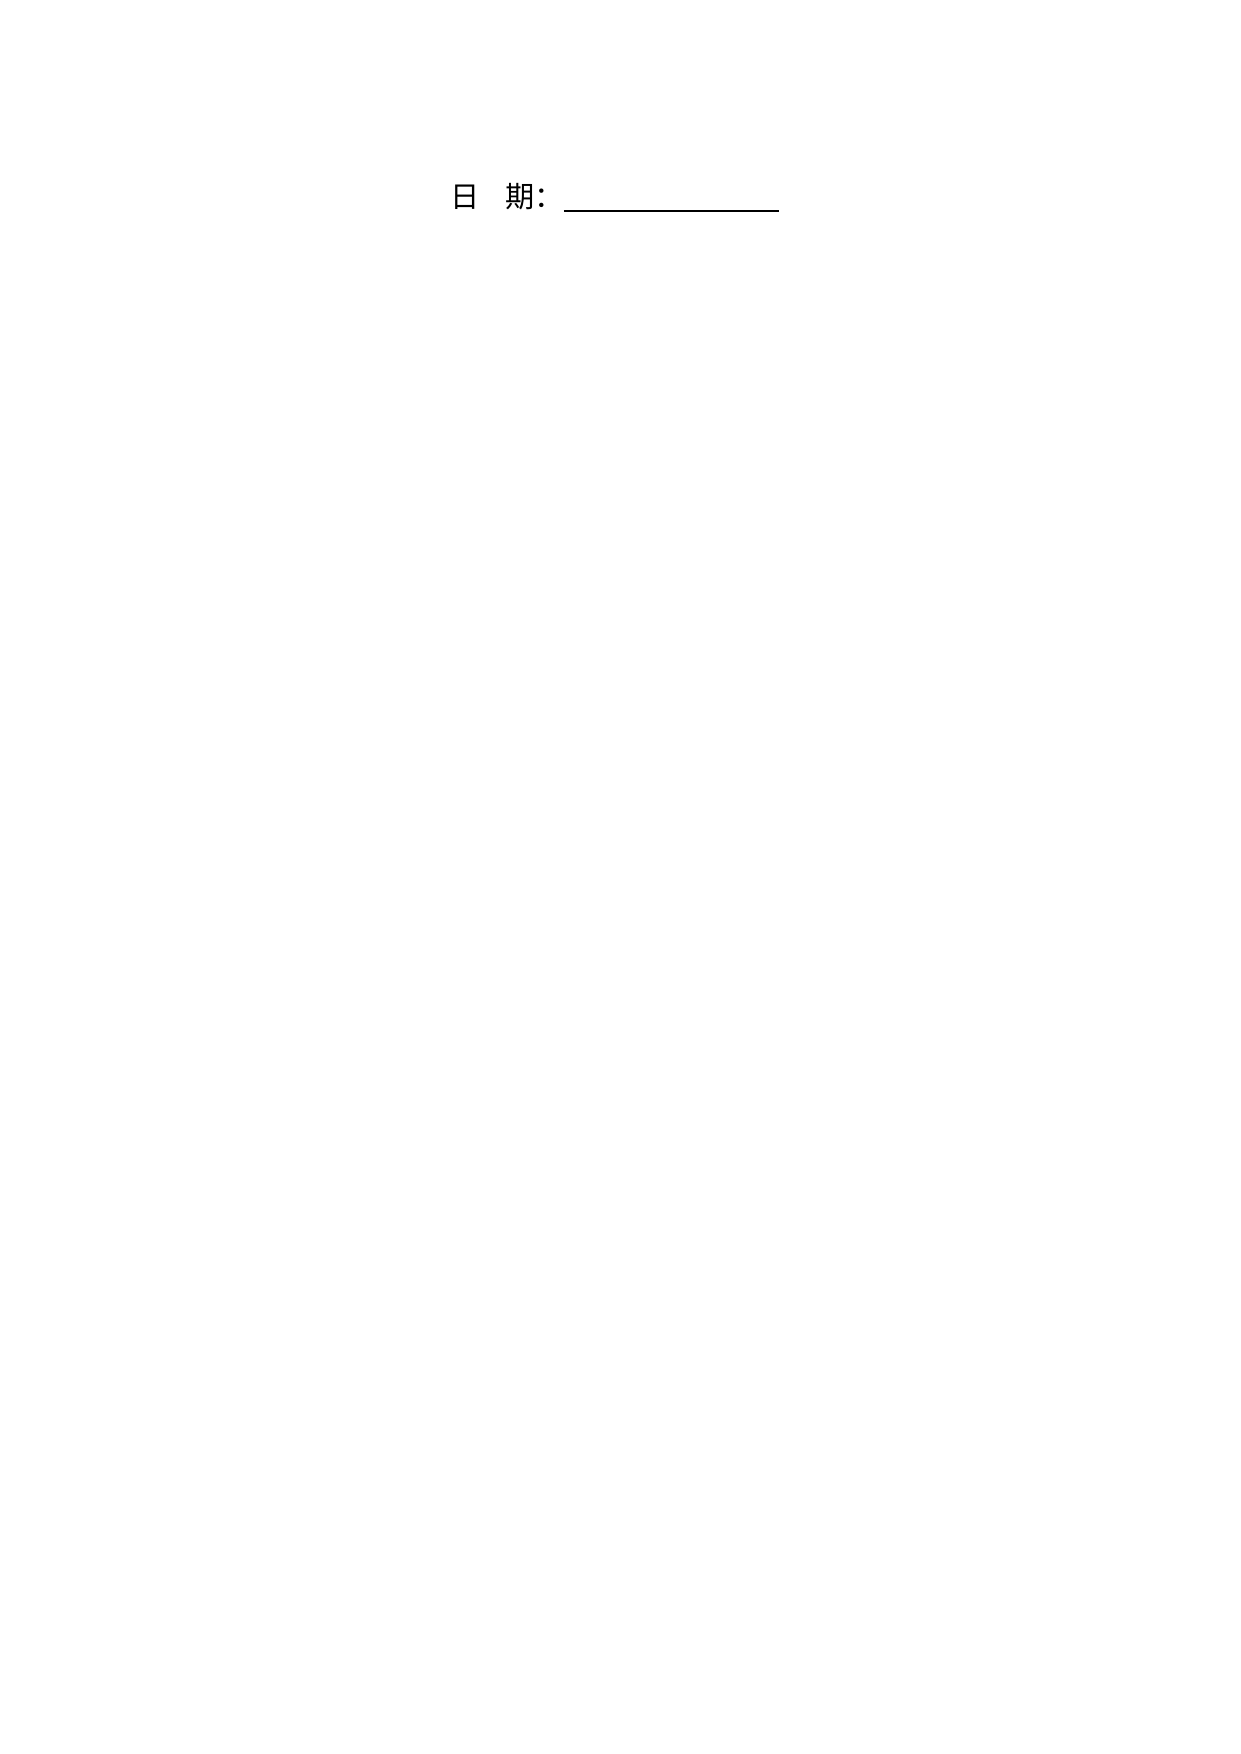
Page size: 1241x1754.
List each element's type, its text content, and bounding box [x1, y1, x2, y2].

subtitle 日 期： [187, 162, 1053, 227]
